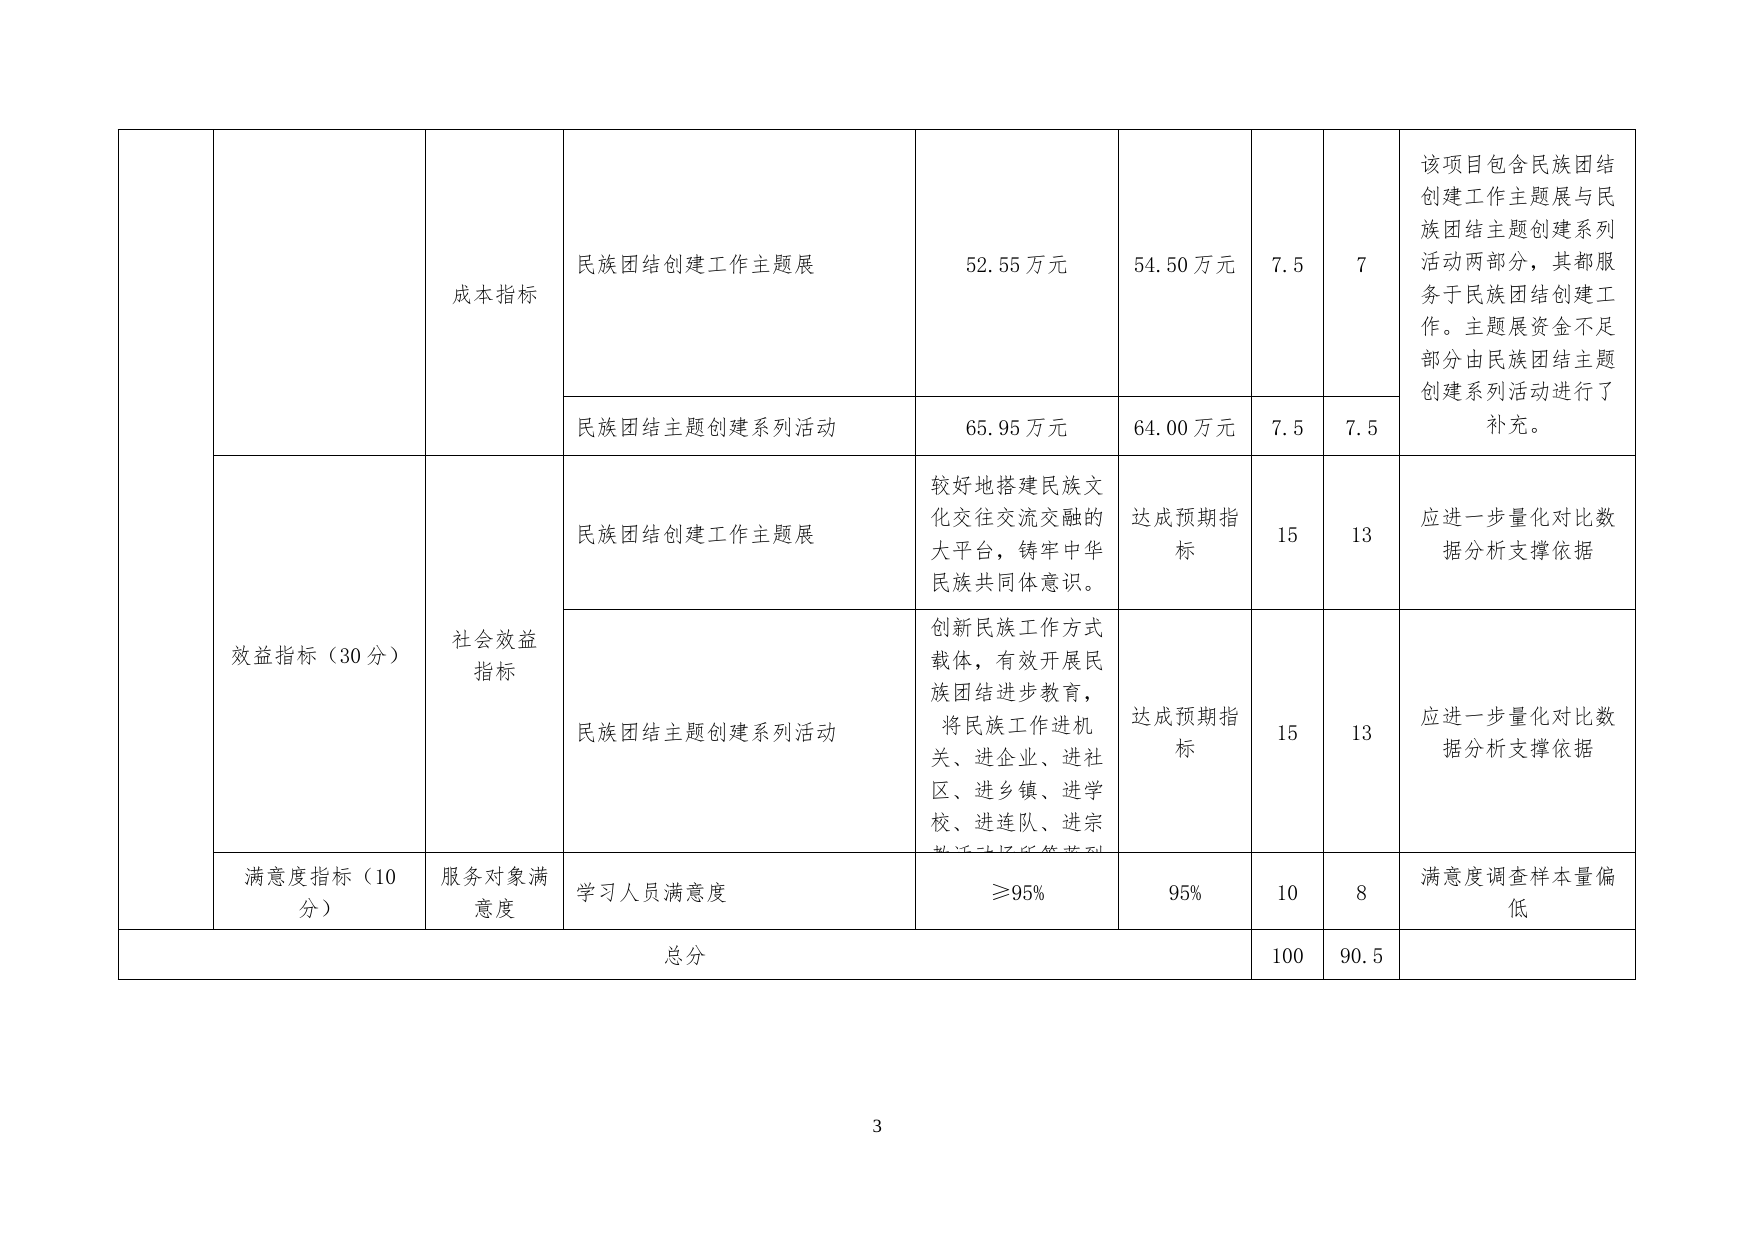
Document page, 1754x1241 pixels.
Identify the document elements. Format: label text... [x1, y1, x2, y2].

table_cell 学习人员满意度 [564, 853, 915, 929]
table_cell 民族团结创建工作主题展 [564, 130, 915, 396]
table_cell 7 [1324, 130, 1399, 396]
table_cell 65.95万元 [916, 397, 1118, 455]
table_cell 创新民族工作方式载体，有效开展民族团结进步教育，将民族工作进机关、进企业、进社区、进乡镇、进学校、进连队、进宗教活动场所等落到实处。 [916, 610, 1118, 852]
table_cell 95% [1119, 853, 1251, 929]
table_cell 达成预期指标 [1119, 610, 1251, 852]
table_cell 总分 [119, 930, 1251, 978]
table_cell 8 [1324, 853, 1399, 929]
table_cell 13 [1324, 610, 1399, 852]
table_cell 较好地搭建民族文化交往交流交融的大平台，铸牢中华民族共同体意识。 [916, 456, 1118, 609]
table_cell 64.00万元 [1119, 397, 1251, 455]
table_cell 满意度指标（10分） [214, 853, 425, 929]
table_cell 社会效益 指标 [426, 456, 563, 852]
table_cell 15 [1252, 456, 1323, 609]
table_cell 服务对象满意度 [426, 853, 563, 929]
table_cell 民族团结创建工作主题展 [564, 456, 915, 609]
table_cell 达成预期指标 [1119, 456, 1251, 609]
table_cell 90.5 [1324, 930, 1399, 978]
table_cell 100 [1252, 930, 1323, 978]
table_cell 成本指标 [426, 130, 563, 455]
table_cell 应进一步量化对比数据分析支撑依据 [1400, 610, 1635, 852]
table_cell 7.5 [1252, 130, 1323, 396]
table_cell 满意度调查样本量偏低 [1400, 853, 1635, 929]
table_cell 效益指标（30分） [214, 456, 425, 852]
table_cell [1400, 930, 1635, 978]
table_cell 10 [1252, 853, 1323, 929]
table_cell ≥95% [916, 853, 1118, 929]
table_cell 民族团结主题创建系列活动 [564, 610, 915, 852]
table_cell 52.55万元 [916, 130, 1118, 396]
table_cell 应进一步量化对比数据分析支撑依据 [1400, 456, 1635, 609]
table_cell 7.5 [1252, 397, 1323, 455]
table_cell 该项目包含民族团结创建工作主题展与民族团结主题创建系列活动两部分，其都服务于民族团结创建工作。主题展资金不足部分由民族团结主题创建系列活动进行了补充。 [1400, 130, 1635, 455]
table_cell 7.5 [1324, 397, 1399, 455]
table_cell 13 [1324, 456, 1399, 609]
table_cell 15 [1252, 610, 1323, 852]
table_cell 民族团结主题创建系列活动 [564, 397, 915, 455]
table_cell 54.50万元 [1119, 130, 1251, 396]
